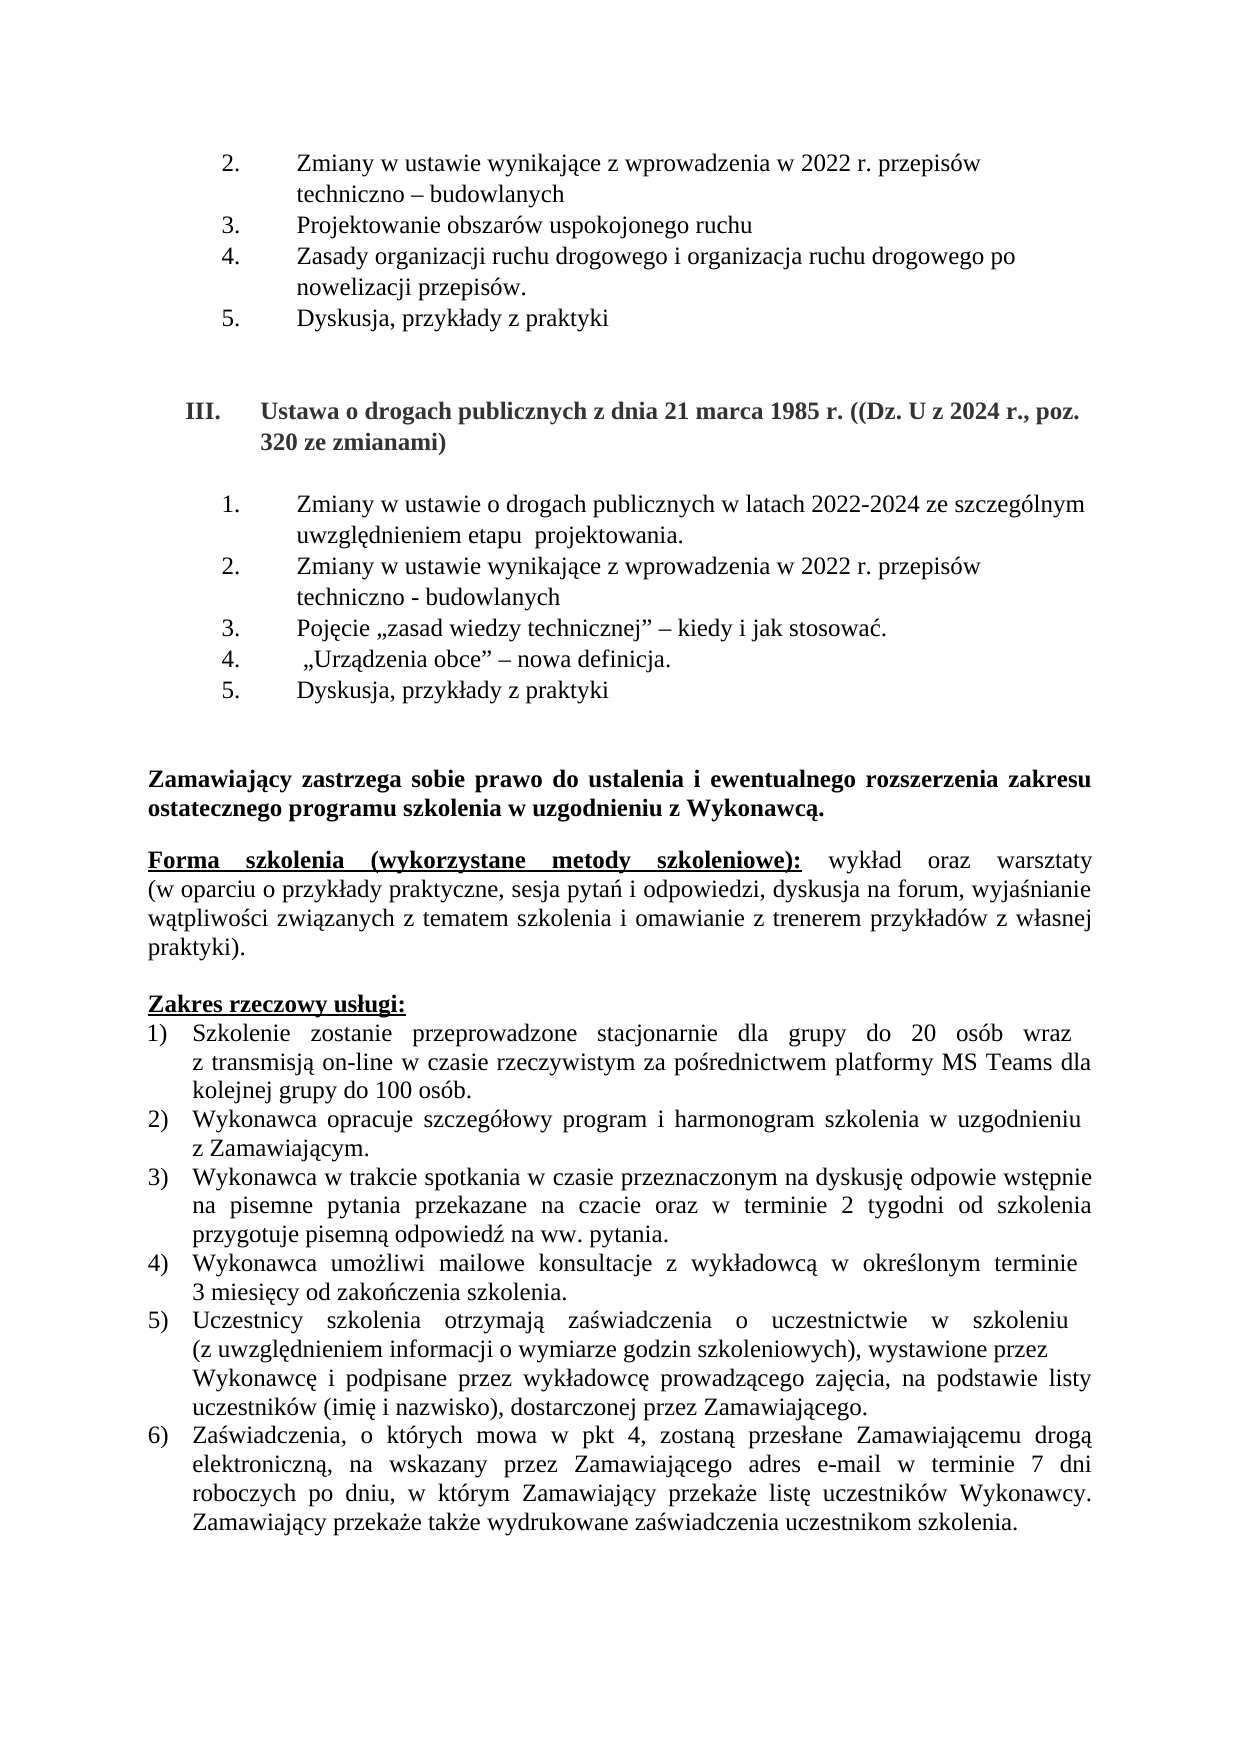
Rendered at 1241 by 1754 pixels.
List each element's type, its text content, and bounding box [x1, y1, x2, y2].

list Zmiany w ustawie wynikające z wprowadzenia w 2022 r. przepisów techniczno - budowlanych [221, 551, 1093, 611]
list Zmiany w ustawie wynikające z wprowadzenia w 2022 r. przepisów techniczno – budowlanych [221, 148, 1093, 207]
list Projektowanie obszarów uspokojonego ruchu [221, 210, 1093, 238]
list Wykonawca umożliwi mailowe konsultacje z wykładowcą w określonym terminie 3 miesięcy od zakończenia szkolenia. [148, 1248, 1093, 1305]
text Zakres rzeczowy usługi: [148, 989, 1093, 1018]
list Zasady organizacji ruchu drogowego i organizacja ruchu drogowego po nowelizacji przepisów. [221, 241, 1093, 301]
list Dyskusja, przykłady z praktyki [221, 675, 1093, 704]
list Wykonawca w trakcie spotkania w czasie przeznaczonym na dyskusję odpowie wstępnie na pisemne pytania przekazane na czacie oraz w terminie 2 tygodni od szkolenia przygotuje pisemną odpowiedź na ww. pytania. [148, 1162, 1093, 1248]
list „Urządzenia obce” – nowa definicja. [221, 644, 1093, 673]
list Wykonawca opracuje szczegółowy program i harmonogram szkolenia w uzgodnieniu z Zamawiającym. [148, 1104, 1093, 1162]
list Wykonawcę i podpisane przez wykładowcę prowadzącego zajęcia, na podstawie listy uczestników (imię i nazwisko), dostarczonej przez Zamawiającego. [192, 1363, 1093, 1420]
list Uczestnicy szkolenia otrzymają zaświadczenia o uczestnictwie w szkoleniu (z uwzględnieniem informacji o wymiarze godzin szkoleniowych), wystawione przez [148, 1305, 1093, 1363]
list Dyskusja, przykłady z praktyki [221, 303, 1093, 332]
text Zamawiający zastrzega sobie prawo do ustalenia i ewentualnego rozszerzenia zakresu ostatecznego programu szkolenia w uzgodnieniu z Wykonawcą. [148, 764, 1093, 821]
list Ustawa o drogach publicznych z dnia 21 marca 1985 r. ((Dz. U z 2024 r., poz. 320 ze zmianami) [185, 396, 1093, 456]
list Zmiany w ustawie o drogach publicznych w latach 2022-2024 ze szczególnym uwzględnieniem etapu projektowania. [221, 489, 1093, 549]
list Zaświadczenia, o których mowa w pkt 4, zostaną przesłane Zamawiającemu drogą elektroniczną, na wskazany przez Zamawiającego adres e-mail w terminie 7 dni roboczych po dniu, w którym Zamawiający przekaże listę uczestników Wykonawcy. Zamawiający przekaże także wydrukowane zaświadczenia uczestnikom szkolenia. [148, 1420, 1093, 1535]
list Szkolenie zostanie przeprowadzone stacjonarnie dla grupy do 20 osób wraz z transmisją on-line w czasie rzeczywistym za pośrednictwem platformy MS Teams dla kolejnej grupy do 100 osób. [146, 1018, 1093, 1104]
text Forma szkolenia (wykorzystane metody szkoleniowe): wykład oraz warsztaty (w oparciu o przykłady praktyczne, sesja pytań i odpowiedzi, dyskusja na forum, wyjaśnianie wątpliwości związanych z tematem szkolenia i omawianie z trenerem przykładów z własnej praktyki). [148, 845, 1093, 960]
list Pojęcie „zasad wiedzy technicznej” – kiedy i jak stosować. [221, 613, 1093, 642]
